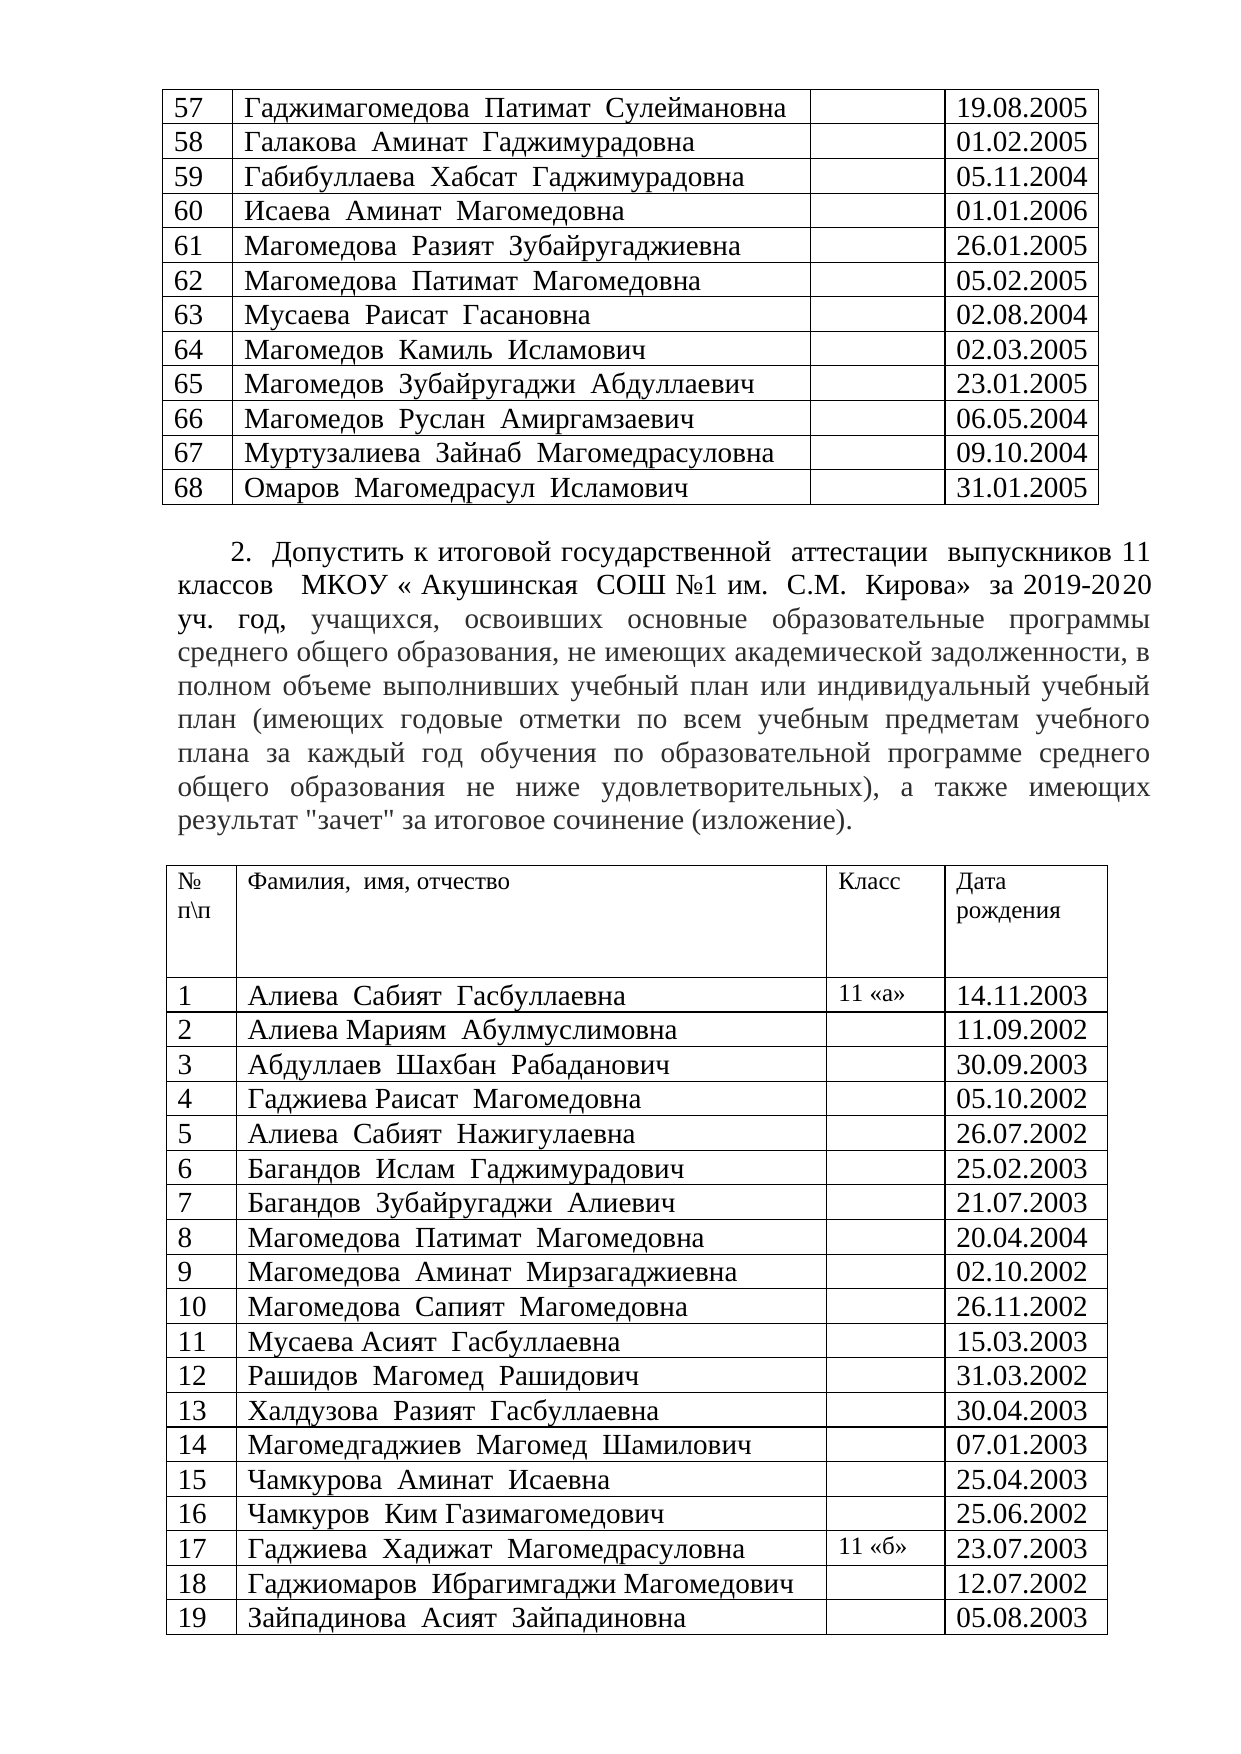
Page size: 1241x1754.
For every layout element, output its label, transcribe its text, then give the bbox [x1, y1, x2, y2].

table_cell 18 [167, 1566, 236, 1599]
table_cell [827, 1289, 944, 1323]
table_cell Гаджиева Хадижат Магомедрасуловна [237, 1531, 826, 1565]
table_cell [827, 1220, 944, 1253]
table_cell 26.07.2002 [946, 1116, 1107, 1150]
table_cell 26.01.2005 [946, 228, 1098, 262]
table_cell [827, 1013, 944, 1046]
table_cell 19 [167, 1600, 236, 1634]
table_cell [811, 436, 944, 469]
table_cell Гаджиомаров Ибрагимгаджи Магомедович [237, 1566, 826, 1599]
table_cell 60 [163, 194, 232, 227]
table_cell Галакова Аминат Гаджимурадовна [233, 124, 810, 158]
table_cell Магомедов Руслан Амиргамзаевич [233, 401, 810, 434]
table_cell 01.01.2006 [946, 194, 1098, 227]
table_cell Чамкуров Ким Газимагомедович [237, 1497, 826, 1530]
table_cell [827, 1047, 944, 1081]
table_cell 26.11.2002 [946, 1289, 1107, 1323]
table_cell 10 [167, 1289, 236, 1323]
table_cell Омаров Магомедрасул Исламович [233, 470, 810, 504]
table_cell [811, 159, 944, 192]
table_cell Гаджиева Раисат Магомедовна [237, 1082, 826, 1115]
table_cell 6 [167, 1151, 236, 1184]
table_cell 3 [167, 1047, 236, 1081]
table_cell 57 [163, 90, 232, 123]
table_cell [827, 1324, 944, 1357]
table_cell 25.06.2002 [946, 1497, 1107, 1530]
table_cell [827, 1566, 944, 1599]
table_cell 13 [167, 1393, 236, 1426]
table_cell 02.10.2002 [946, 1255, 1107, 1288]
table_cell [827, 1082, 944, 1115]
table_cell 62 [163, 263, 232, 296]
table_cell Абдуллаев Шахбан Рабаданович [237, 1047, 826, 1081]
table_cell 01.02.2005 [946, 124, 1098, 158]
table_header № п\п [167, 866, 236, 977]
table_cell 11 [167, 1324, 236, 1357]
table_cell [811, 90, 944, 123]
table_cell Гаджимагомедова Патимат Сулеймановна [233, 90, 810, 123]
table_cell 02.03.2005 [946, 332, 1098, 365]
table_cell Магомедова Аминат Мирзагаджиевна [237, 1255, 826, 1288]
table_cell Муртузалиева Зайнаб Магомедрасуловна [233, 436, 810, 469]
table_cell 14.11.2003 [946, 978, 1107, 1011]
table_cell [827, 1497, 944, 1530]
table_cell 4 [167, 1082, 236, 1115]
table_cell 25.02.2003 [946, 1151, 1107, 1184]
table_cell Исаева Аминат Магомедовна [233, 194, 810, 227]
table_cell 12.07.2002 [946, 1566, 1107, 1599]
table_cell Магомедова Разият Зубайругаджиевна [233, 228, 810, 262]
table_cell [811, 228, 944, 262]
table_cell 58 [163, 124, 232, 158]
table_cell Багандов Ислам Гаджимурадович [237, 1151, 826, 1184]
table_cell [811, 366, 944, 400]
table_cell 06.05.2004 [946, 401, 1098, 434]
table_cell [827, 1462, 944, 1496]
table_cell [811, 263, 944, 296]
table_cell [827, 1116, 944, 1150]
table_cell 7 [167, 1185, 236, 1219]
table_cell 65 [163, 366, 232, 400]
table_header Дата рождения [946, 866, 1107, 977]
table_cell 12 [167, 1358, 236, 1392]
table_cell 21.07.2003 [946, 1185, 1107, 1219]
table_cell 66 [163, 401, 232, 434]
table_cell Магомедов Камиль Исламович [233, 332, 810, 365]
table_cell [811, 194, 944, 227]
table_cell 09.10.2004 [946, 436, 1098, 469]
table_cell 30.09.2003 [946, 1047, 1107, 1081]
table_cell 8 [167, 1220, 236, 1253]
table_cell Габибуллаева Хабсат Гаджимурадовна [233, 159, 810, 192]
table_cell 9 [167, 1255, 236, 1288]
table_cell 31.01.2005 [946, 470, 1098, 504]
table_cell [827, 1151, 944, 1184]
table_cell 07.01.2003 [946, 1428, 1107, 1461]
table_cell 67 [163, 436, 232, 469]
table_cell 68 [163, 470, 232, 504]
table_cell [827, 1255, 944, 1288]
table_cell 5 [167, 1116, 236, 1150]
table_cell 05.11.2004 [946, 159, 1098, 192]
table_cell [827, 1358, 944, 1392]
table_cell 23.01.2005 [946, 366, 1098, 400]
table_cell 31.03.2002 [946, 1358, 1107, 1392]
table_cell Магомедова Патимат Магомедовна [237, 1220, 826, 1253]
table_cell 25.04.2003 [946, 1462, 1107, 1496]
table_header Класс [827, 866, 944, 977]
table_cell 23.07.2003 [946, 1531, 1107, 1565]
table_cell 1 [167, 978, 236, 1011]
table_cell 16 [167, 1497, 236, 1530]
table_cell Магомедова Патимат Магомедовна [233, 263, 810, 296]
text 2. Допустить к итоговой государственной аттестации выпускников 11 классов МКОУ « Акушинская СОШ №1 им. С.М. Кирова» за 2019-2020 уч. год, учащихся, освоивших основные образовательные программы среднего общего образования, не имеющих академической задолженности, в полном объеме выполнивших учебный план или индивидуальный учебный план (имеющих годовые отметки по всем учебным предметам учебного плана за каждый год обучения по образовательной программе среднего общего образования не ниже удовлетворительных), а также имеющих результат "зачет" за итоговое сочинение (изложение). [177, 534, 1152, 836]
table_cell [827, 1600, 944, 1634]
table_cell 11 «а» [827, 978, 944, 1011]
table_cell 30.04.2003 [946, 1393, 1107, 1426]
table_cell 15.03.2003 [946, 1324, 1107, 1357]
table_cell [811, 332, 944, 365]
table_cell 17 [167, 1531, 236, 1565]
table_cell 20.04.2004 [946, 1220, 1107, 1253]
table_cell 64 [163, 332, 232, 365]
table_cell 14 [167, 1428, 236, 1461]
table_cell Рашидов Магомед Рашидович [237, 1358, 826, 1392]
table_cell Зайпадинова Асият Зайпадиновна [237, 1600, 826, 1634]
table_cell Алиева Мариям Абулмуслимовна [237, 1013, 826, 1046]
table_cell 05.02.2005 [946, 263, 1098, 296]
table_cell Алиева Сабият Нажигулаевна [237, 1116, 826, 1150]
table_cell [811, 470, 944, 504]
table_cell [827, 1393, 944, 1426]
table_cell Алиева Сабият Гасбуллаевна [237, 978, 826, 1011]
table_cell Мусаева Асият Гасбуллаевна [237, 1324, 826, 1357]
table_cell 2 [167, 1013, 236, 1046]
table_cell Багандов Зубайругаджи Алиевич [237, 1185, 826, 1219]
table_cell 05.10.2002 [946, 1082, 1107, 1115]
table_cell 61 [163, 228, 232, 262]
table_cell [827, 1185, 944, 1219]
table_cell 19.08.2005 [946, 90, 1098, 123]
table_cell 11.09.2002 [946, 1013, 1107, 1046]
table_cell Магомедов Зубайругаджи Абдуллаевич [233, 366, 810, 400]
table_cell Магомедова Сапият Магомедовна [237, 1289, 826, 1323]
table_cell 05.08.2003 [946, 1600, 1107, 1634]
table_cell 11 «б» [827, 1531, 944, 1565]
table_cell 02.08.2004 [946, 297, 1098, 331]
table_cell [811, 124, 944, 158]
table_cell [811, 297, 944, 331]
table_cell 63 [163, 297, 232, 331]
table_cell 59 [163, 159, 232, 192]
table_cell Мусаева Раисат Гасановна [233, 297, 810, 331]
table_cell Чамкурова Аминат Исаевна [237, 1462, 826, 1496]
table_cell [827, 1428, 944, 1461]
table_cell Магомедгаджиев Магомед Шамилович [237, 1428, 826, 1461]
table_cell Халдузова Разият Гасбуллаевна [237, 1393, 826, 1426]
table_header Фамилия, имя, отчество [237, 866, 826, 977]
table_cell [811, 401, 944, 434]
table_cell 15 [167, 1462, 236, 1496]
